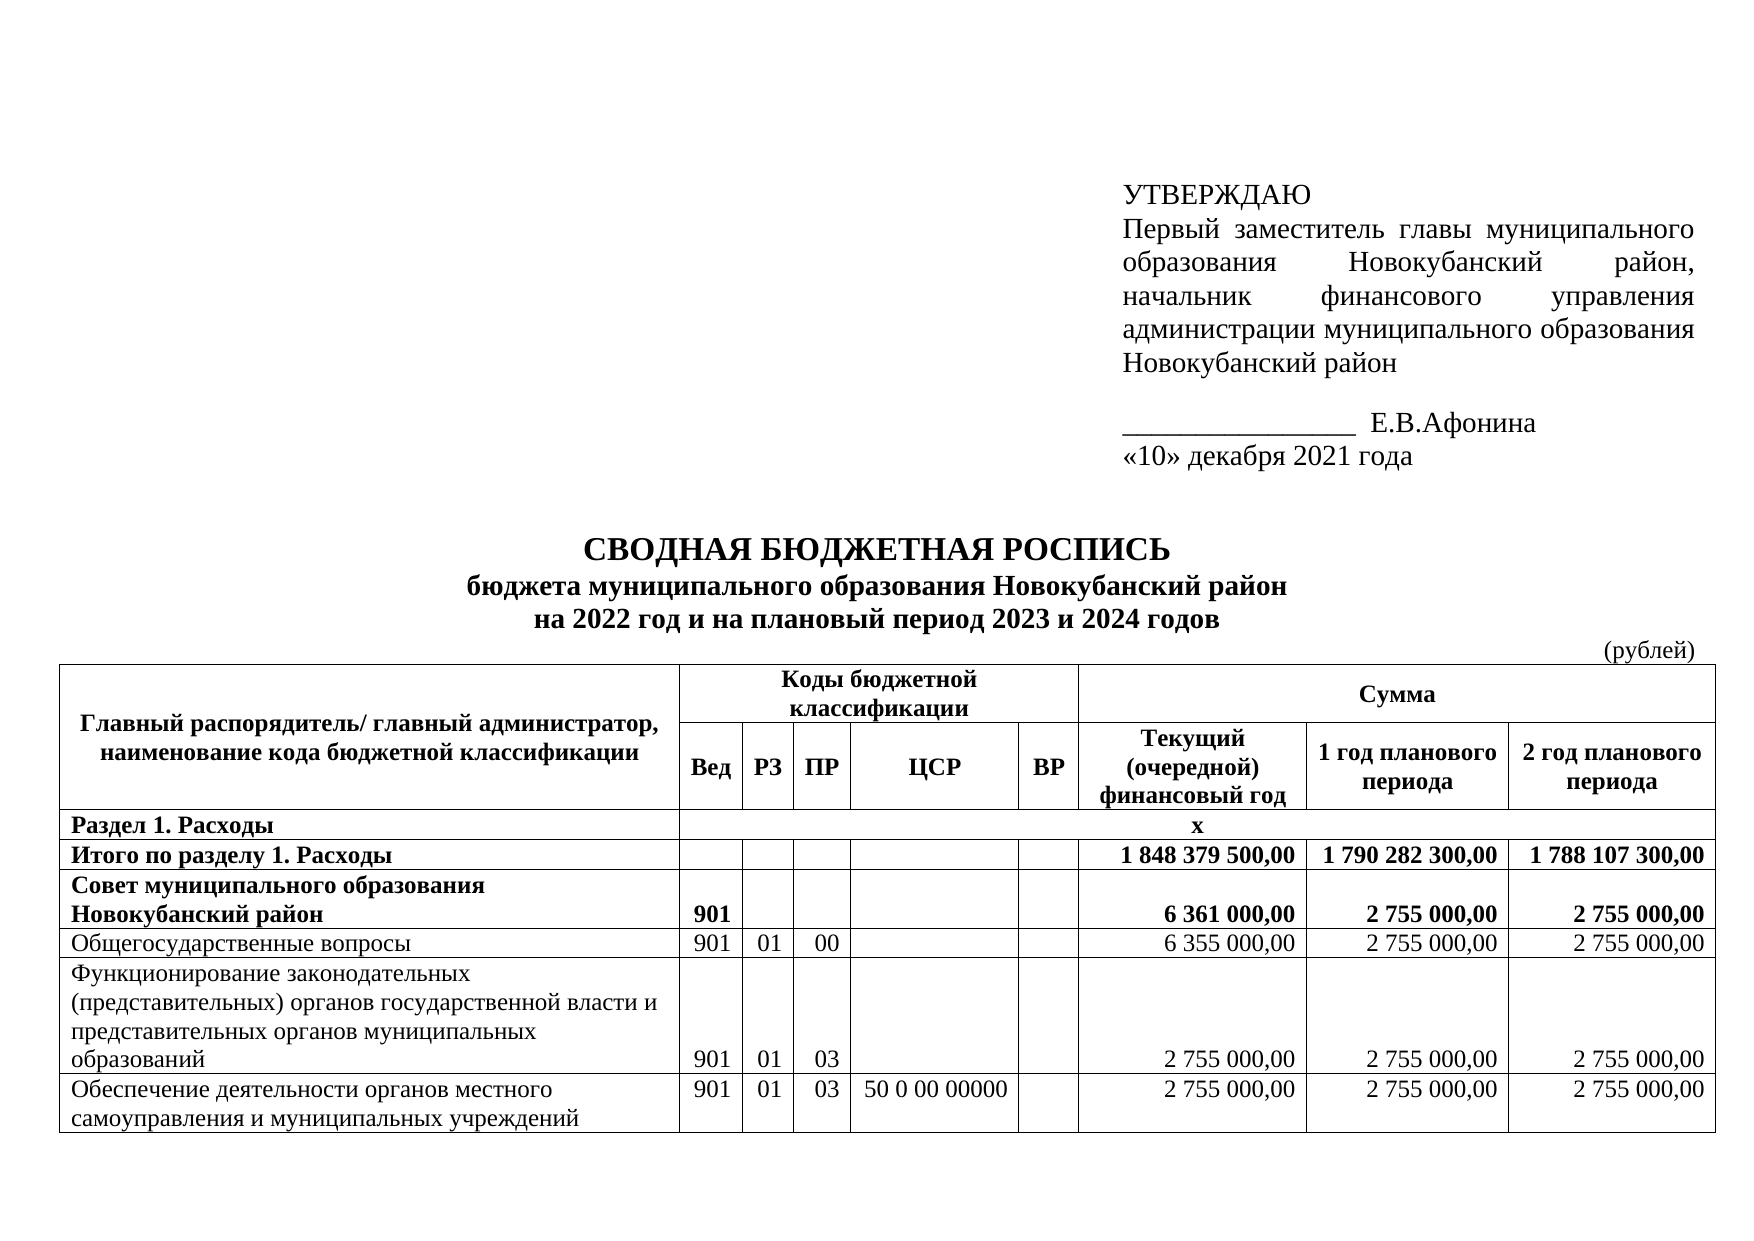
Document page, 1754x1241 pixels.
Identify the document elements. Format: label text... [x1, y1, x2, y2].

table_cell 2 755 000,00 [1509, 1074, 1715, 1132]
table_cell 6 361 000,00 [1079, 870, 1306, 927]
table_cell 01 [743, 958, 793, 1073]
table_cell [851, 929, 1018, 957]
table_cell [743, 870, 793, 927]
text УТВЕРЖДАЮ [1122, 177, 1695, 211]
table_cell 2 год планового периода [1509, 723, 1715, 809]
table_cell ПР [794, 723, 850, 809]
text СВОДНАЯ БЮДЖЕТНАЯ РОСПИСЬ [59, 529, 1695, 568]
table_cell [851, 870, 1018, 927]
table_cell Совет муниципального образования Новокубанский район [60, 870, 679, 927]
table_cell [680, 840, 742, 869]
table_cell 2 755 000,00 [1307, 870, 1508, 927]
table_cell ВР [1019, 723, 1078, 809]
table_cell Функционирование законодательных (представительных) органов государственной власти и представительных органов муниципальных образований [60, 958, 679, 1073]
table_cell 00 [794, 929, 850, 957]
table_header Коды бюджетной классификации [680, 665, 1078, 722]
table_cell Вед [680, 723, 742, 809]
table_cell 2 755 000,00 [1307, 1074, 1508, 1132]
table_cell 1 788 107 300,00 [1509, 840, 1715, 869]
table_cell РЗ [743, 723, 793, 809]
table_cell 901 [680, 929, 742, 957]
table_cell 01 [743, 929, 793, 957]
table_cell 2 755 000,00 [1509, 929, 1715, 957]
table_cell ЦСР [851, 723, 1018, 809]
table_cell [1019, 929, 1078, 957]
table_cell [1019, 870, 1078, 927]
table_cell Текущий (очередной) финансовый год [1079, 723, 1306, 809]
table_cell Раздел 1. Расходы [60, 810, 679, 839]
table_cell 03 [794, 1074, 850, 1132]
text на 2022 год и на плановый период 2023 и 2024 годов [59, 601, 1695, 635]
table_cell [1019, 840, 1078, 869]
table_cell 2 755 000,00 [1079, 958, 1306, 1073]
text (рублей) [59, 635, 1695, 663]
table_cell [1019, 958, 1078, 1073]
table_cell [1019, 1074, 1078, 1132]
table_cell [794, 840, 850, 869]
table_cell 901 [680, 870, 742, 927]
table_cell 1 848 379 500,00 [1079, 840, 1306, 869]
table_cell 01 [743, 1074, 793, 1132]
table_cell 901 [680, 1074, 742, 1132]
text бюджета муниципального образования Новокубанский район [59, 568, 1695, 601]
table_cell 2 755 000,00 [1307, 958, 1508, 1073]
table_cell 2 755 000,00 [1509, 958, 1715, 1073]
table_header Главный распорядитель/ главный администратор, наименование кода бюджетной классификации [60, 665, 679, 809]
table_cell 1 790 282 300,00 [1307, 840, 1508, 869]
table_cell [851, 840, 1018, 869]
table_cell [743, 840, 793, 869]
table_cell Общегосударственные вопросы [60, 929, 679, 957]
table_cell 03 [794, 958, 850, 1073]
table_cell 2 755 000,00 [1307, 929, 1508, 957]
table_cell [851, 958, 1018, 1073]
text «10» декабря 2021 года [1122, 438, 1695, 472]
table_cell [794, 870, 850, 927]
table_cell 2 755 000,00 [1079, 1074, 1306, 1132]
table_cell х [680, 810, 1715, 839]
table_cell 6 355 000,00 [1079, 929, 1306, 957]
table_cell Обеспечение деятельности органов местного самоуправления и муниципальных учреждений муниципального образования Новокубанский район [60, 1074, 679, 1132]
table_header Сумма [1079, 665, 1715, 722]
table_cell Итого по разделу 1. Расходы [60, 840, 679, 869]
text ________________ Е.В.Афонина [1122, 405, 1695, 438]
text Первый заместитель главы муниципального образования Новокубанский район, начальник финансового управления администрации муниципального образования Новокубанский район [1122, 211, 1695, 378]
table_cell 50 0 00 00000 [851, 1074, 1018, 1132]
table_cell 1 год планового периода [1307, 723, 1508, 809]
table_cell 2 755 000,00 [1509, 870, 1715, 927]
table_cell 901 [680, 958, 742, 1073]
